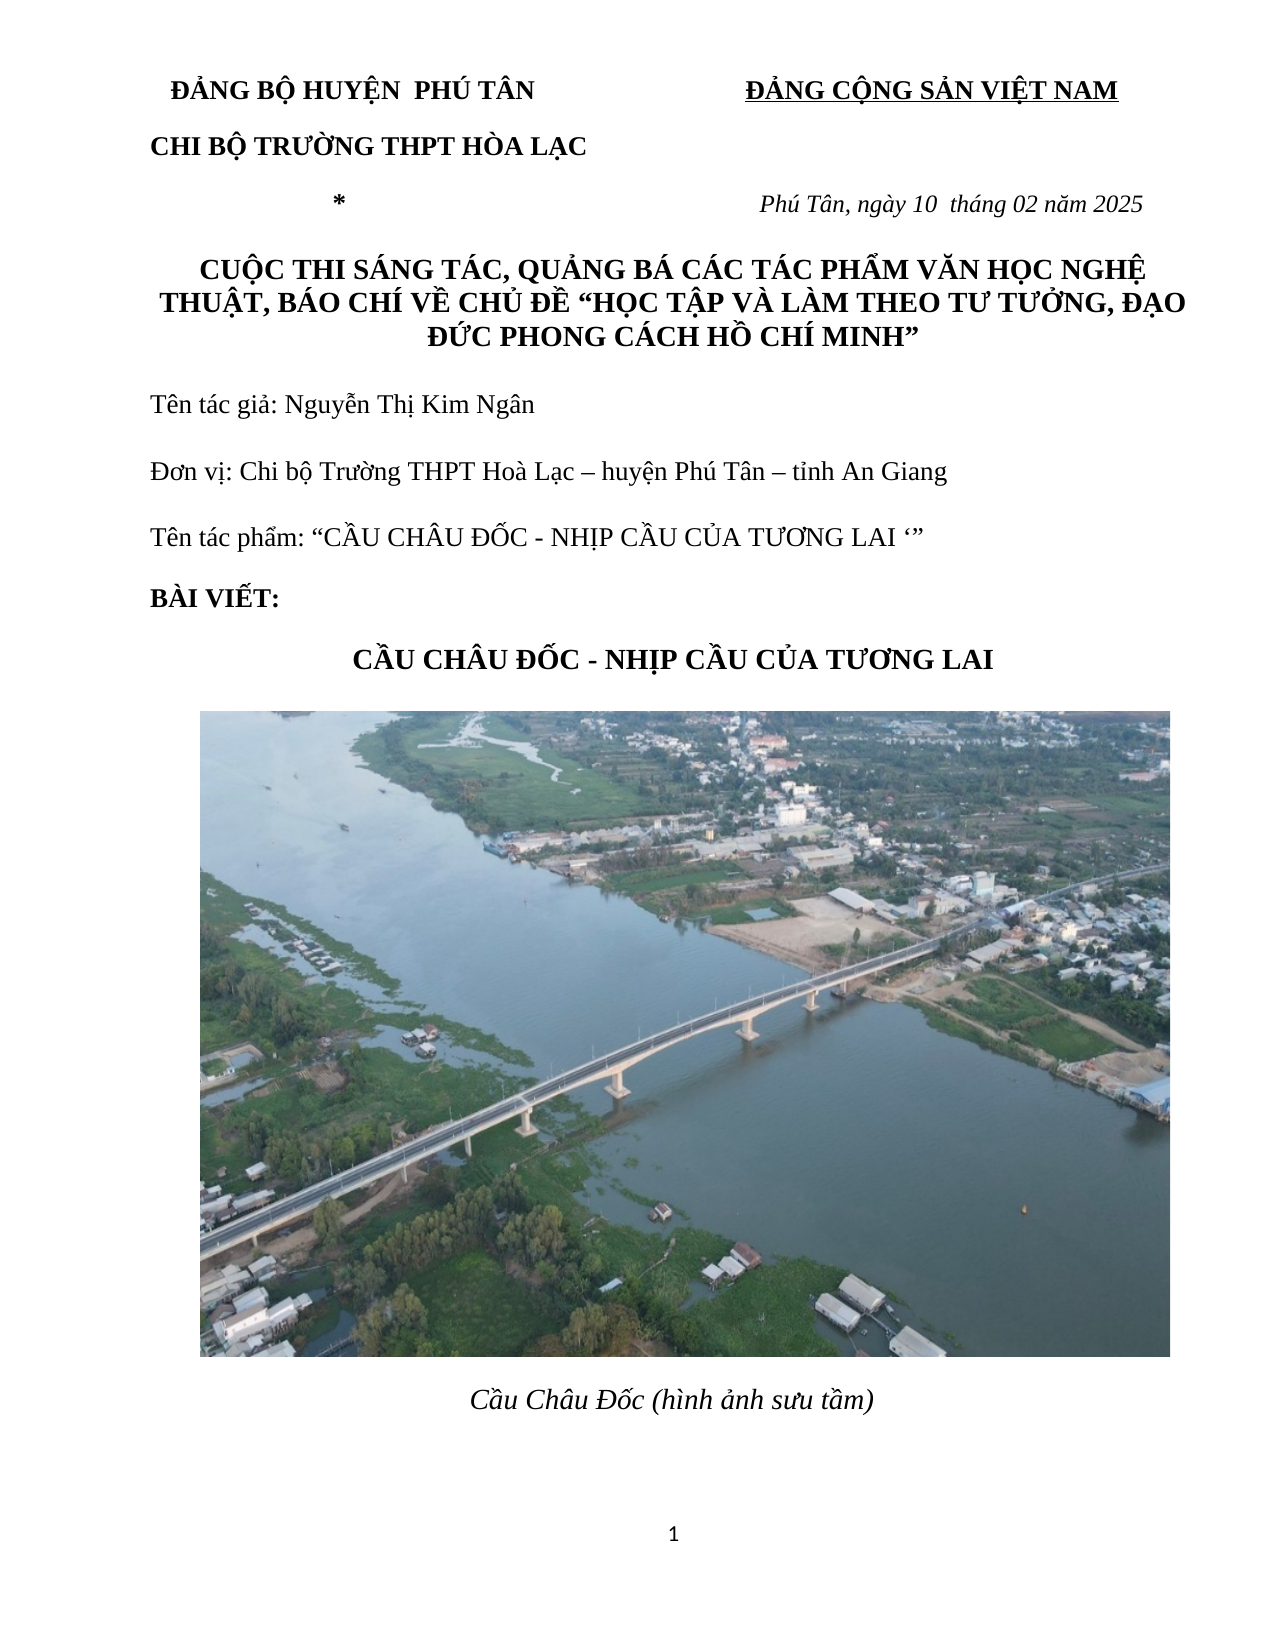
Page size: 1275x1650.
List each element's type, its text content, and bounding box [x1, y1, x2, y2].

text Đơn vị: Chi bộ Trường THPT Hoà Lạc – huyện Phú Tân – tỉnh An Giang [150, 448, 1196, 486]
text CẦU CHÂU ĐỐC - NHỊP CẦU CỦA TƯƠNG LAI [150, 642, 1196, 676]
text Tên tác giả: Nguyễn Thị Kim Ngân [150, 382, 1196, 419]
text * Phú Tân, ngày 10 tháng 02 năm 2025 [150, 187, 1196, 218]
picture [200, 711, 1171, 1357]
text CHI BỘ TRƯỜNG THPT HÒA LẠC [150, 130, 1196, 162]
text CUỘC THI SÁNG TÁC, QUẢNG BÁ CÁC TÁC PHẨM VĂN HỌC NGHỆ THUẬT, BÁO CHÍ VỀ CHỦ ĐỀ “HỌC TẬP VÀ LÀM THEO TƯ TƯỞNG, ĐẠO ĐỨC PHONG CÁCH HỒ CHÍ MINH” [150, 252, 1196, 352]
text Tên tác phẩm: “CẦU CHÂU ĐỐC - NHỊP CẦU CỦA TƯƠNG LAI ‘” [150, 515, 1196, 552]
text Cầu Châu Đốc (hình ảnh sưu tầm) [150, 1382, 1196, 1416]
text BÀI VIẾT: [150, 582, 1196, 613]
text ĐẢNG BỘ HUYỆN PHÚ TÂN ĐẢNG CỘNG SẢN VIỆT NAM [135, 74, 1196, 105]
